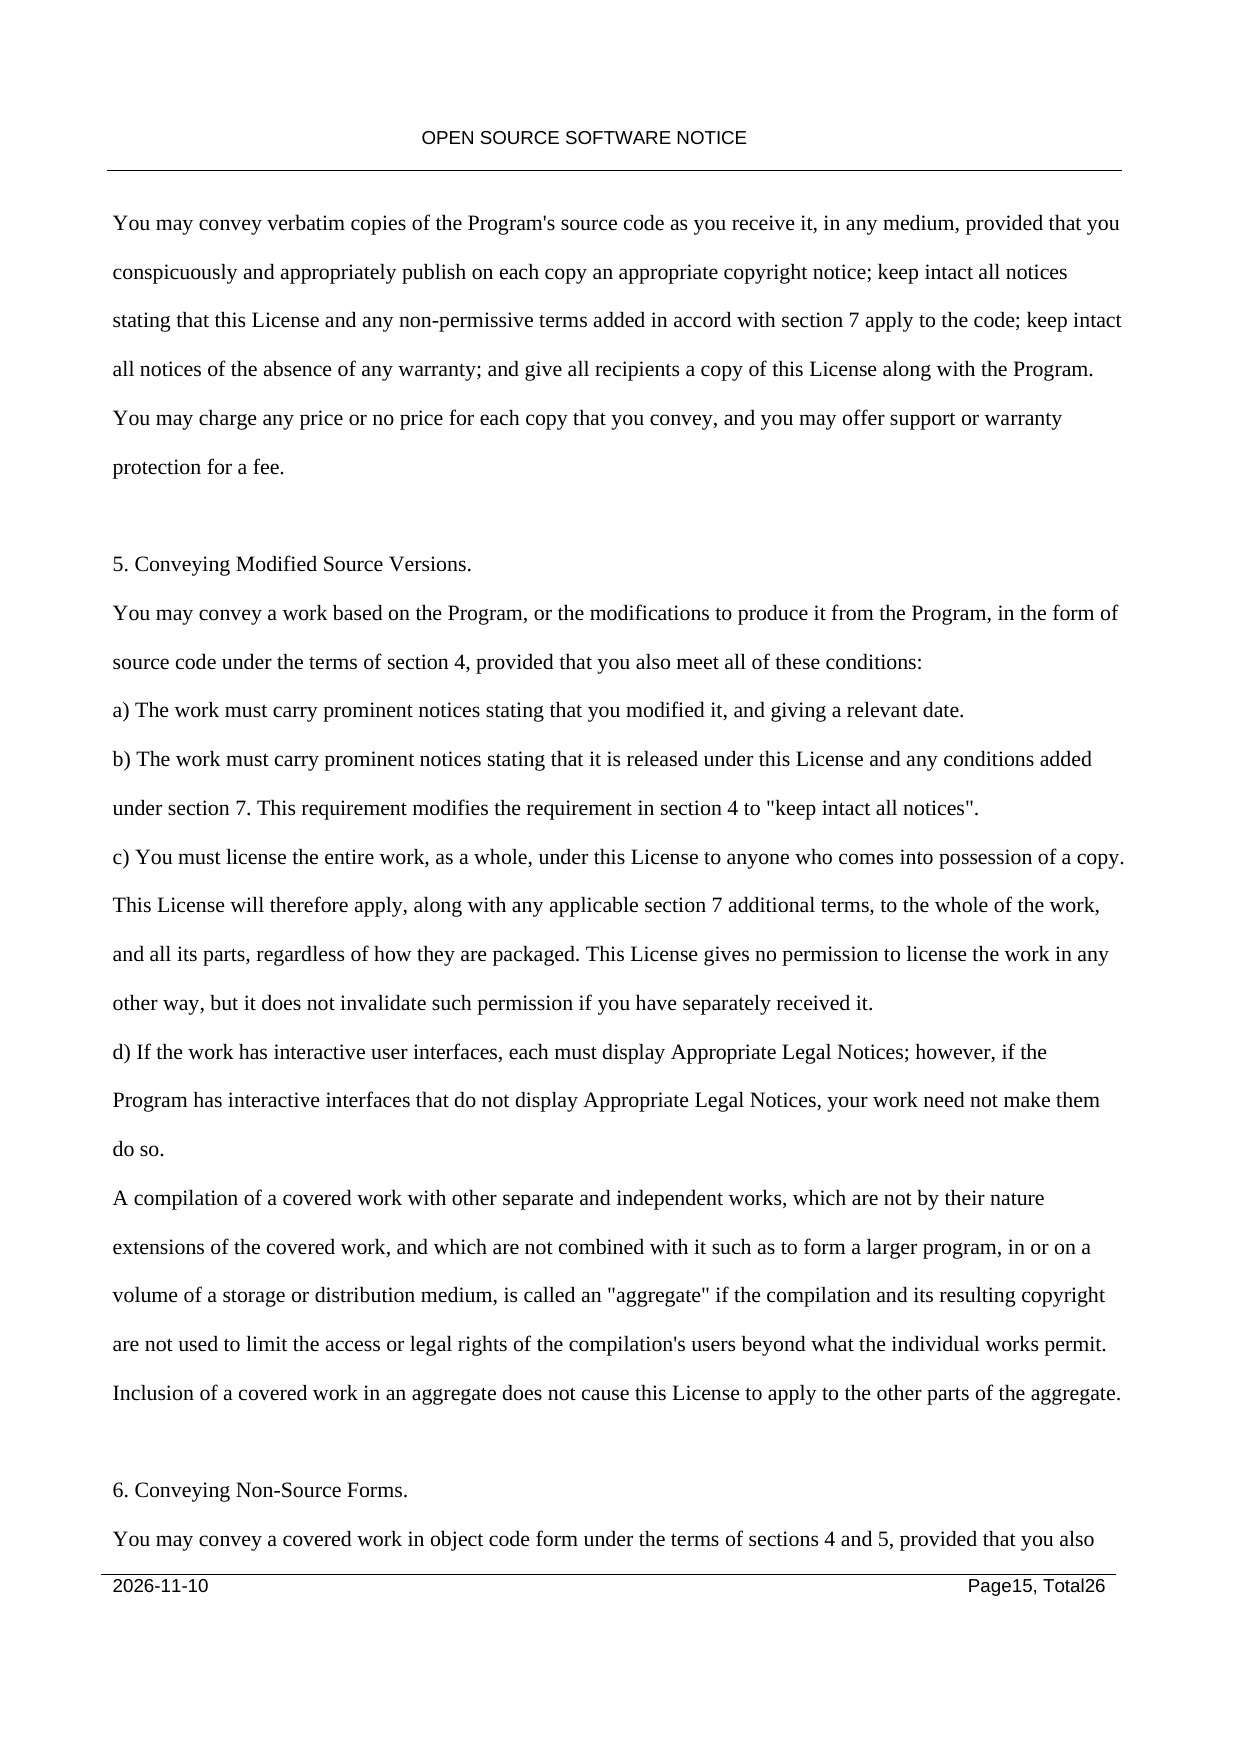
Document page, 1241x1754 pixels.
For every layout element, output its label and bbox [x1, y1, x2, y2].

text [112, 206, 1128, 1555]
